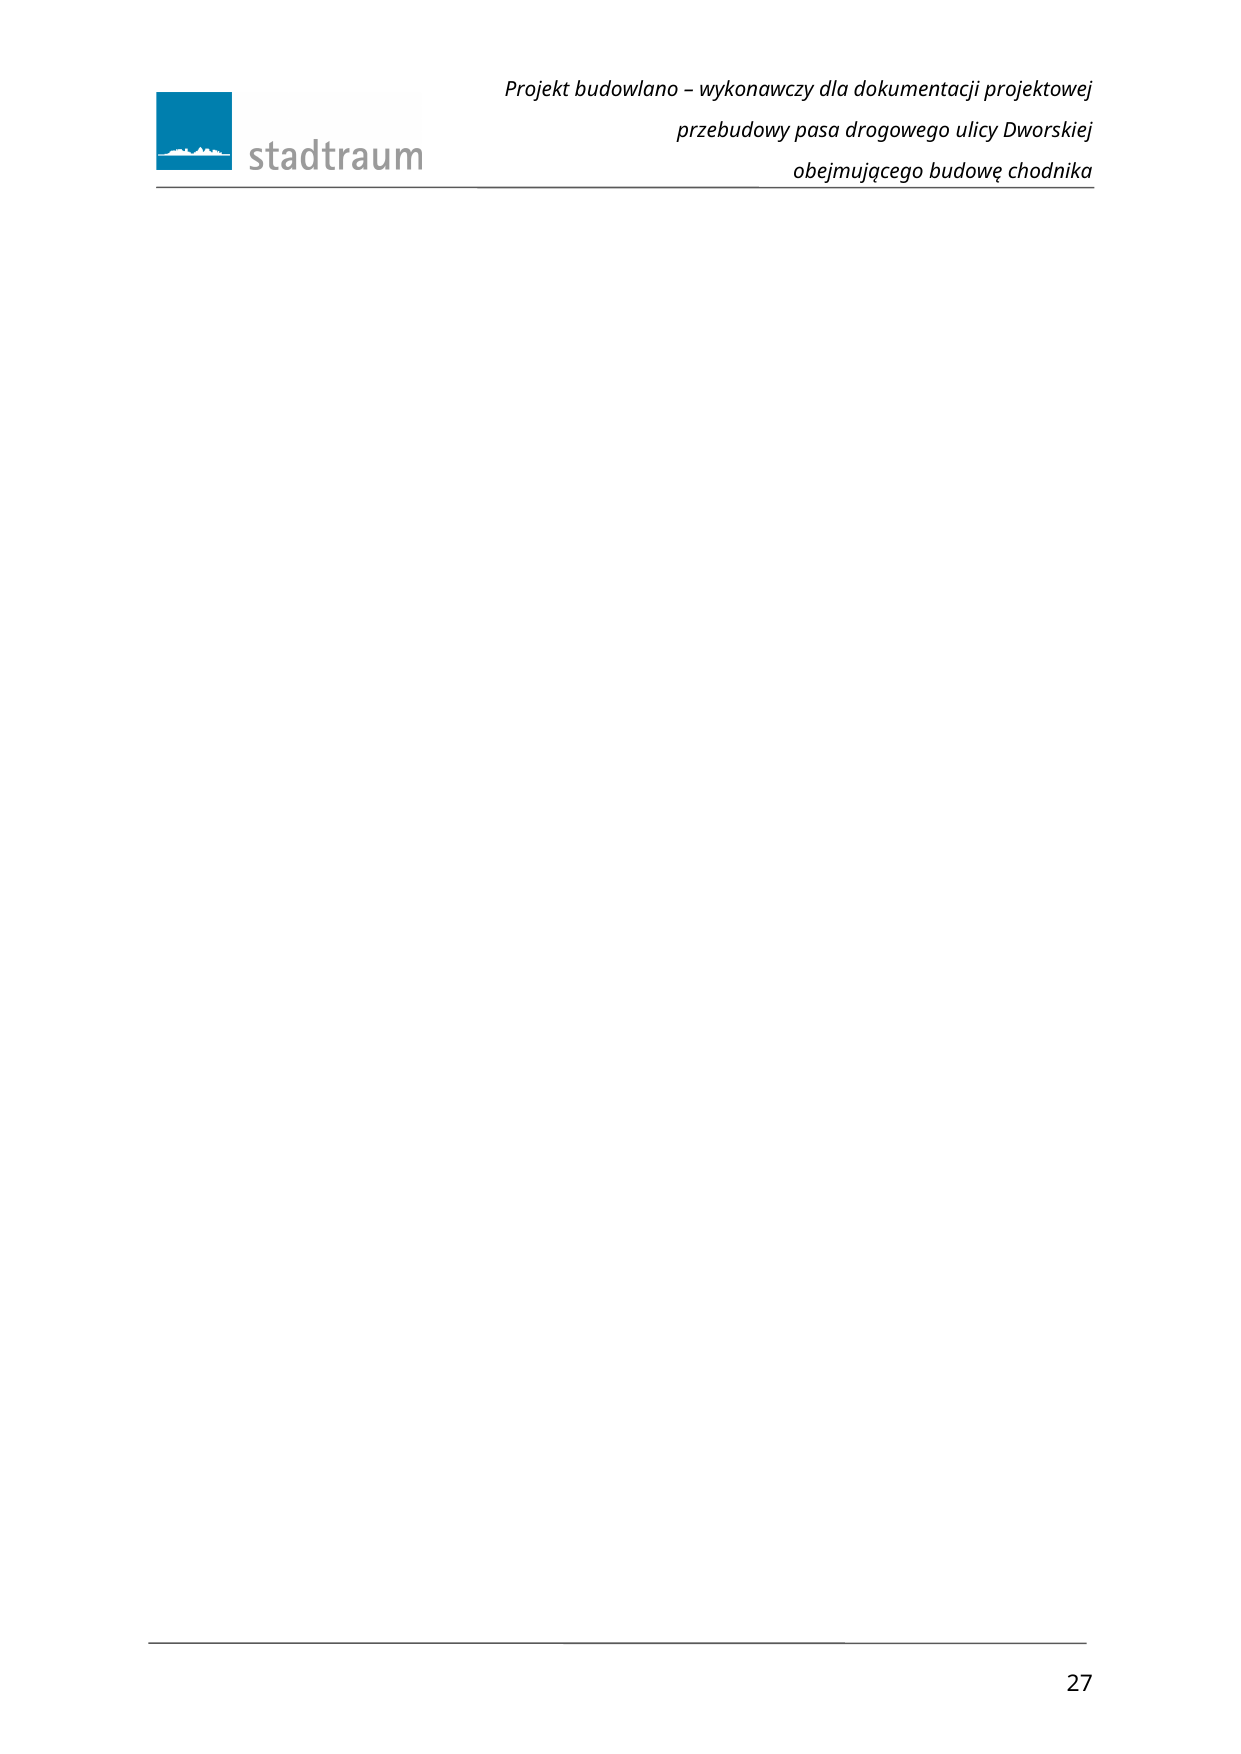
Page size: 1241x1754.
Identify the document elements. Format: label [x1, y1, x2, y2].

picture [233, 92, 422, 170]
picture [165, 148, 221, 155]
